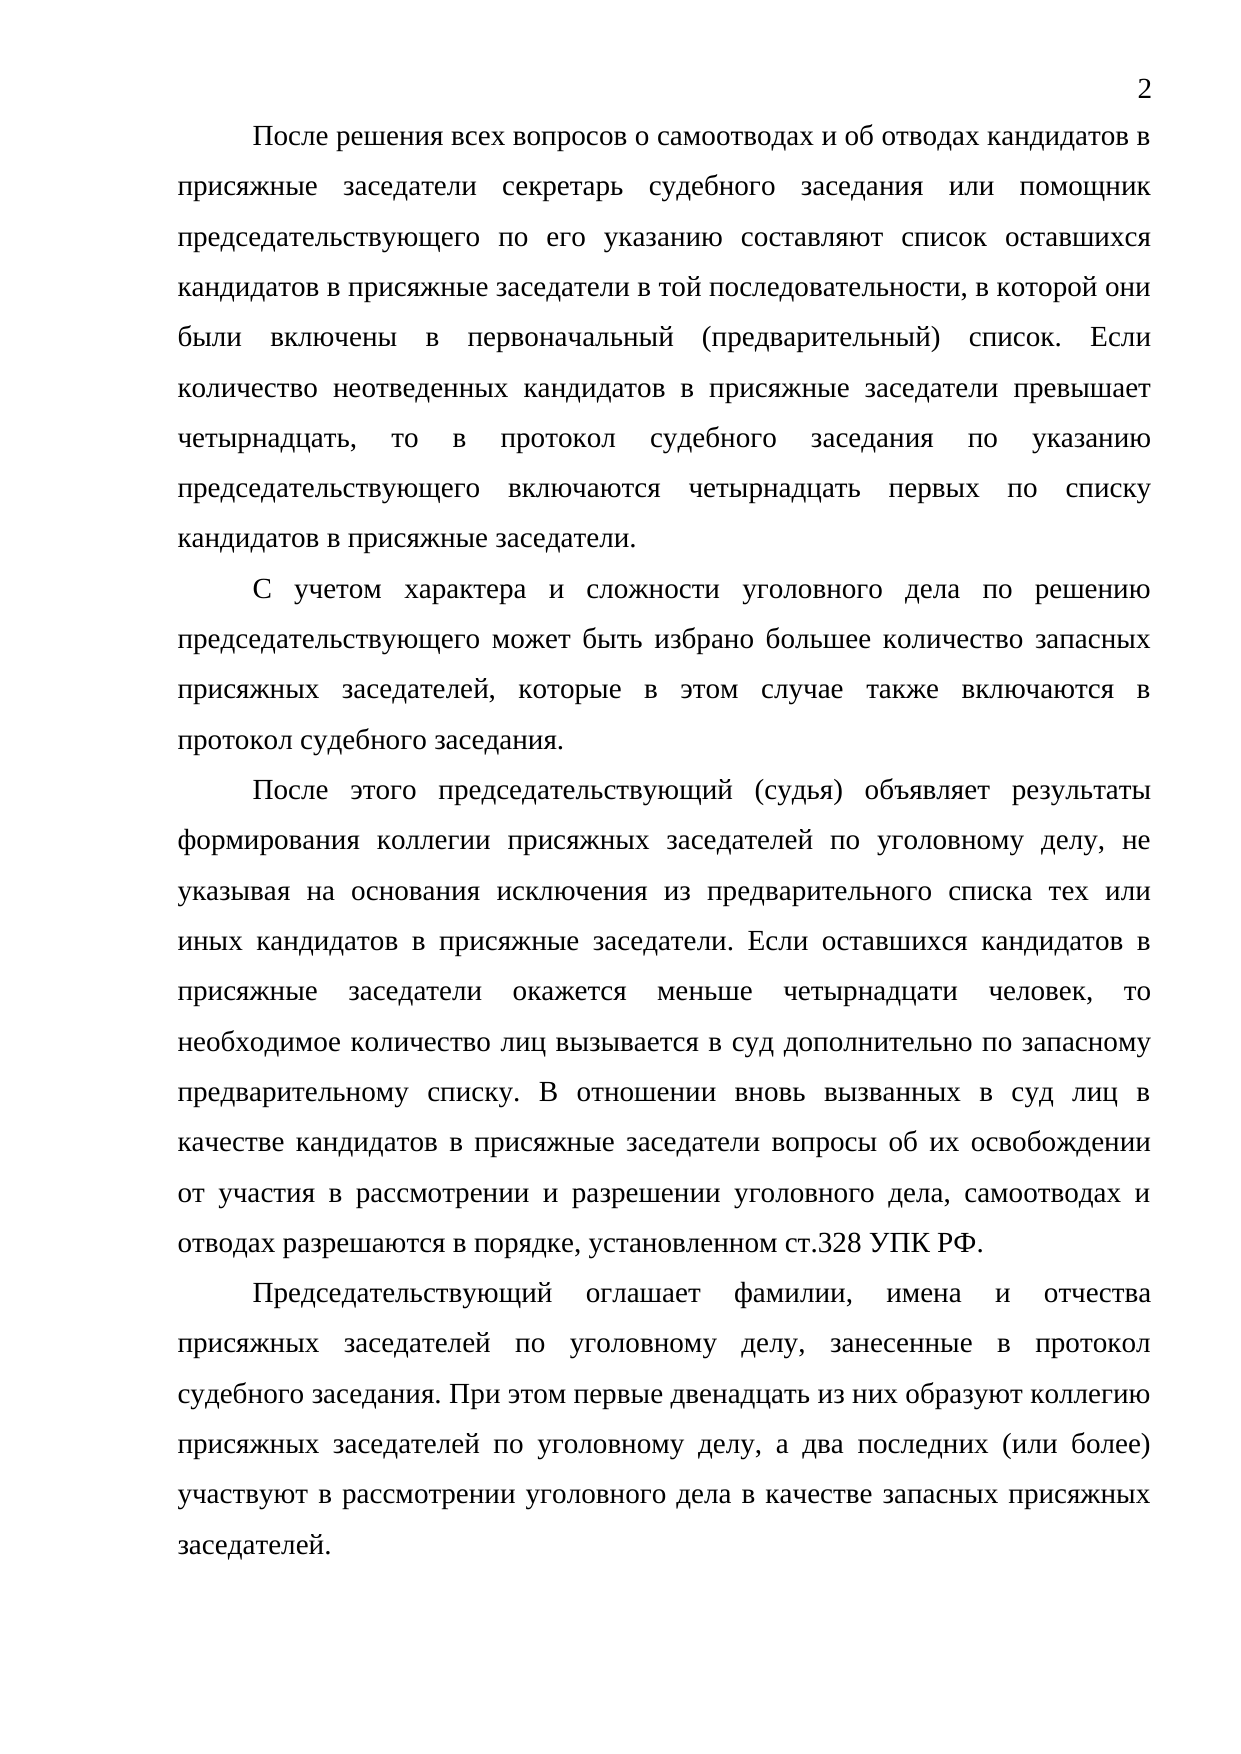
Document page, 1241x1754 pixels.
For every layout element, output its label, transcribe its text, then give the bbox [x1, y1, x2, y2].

text После решения всех вопросов о самоотводах и об отводах кандидатов в присяжные заседатели секретарь судебного заседания или помощник председательствующего по его указанию составляют список оставшихся кандидатов в присяжные заседатели в той последовательности, в которой они были включены в первоначальный (предварительный) список. Если количество неотведенных кандидатов в присяжные заседатели превышает четырнадцать, то в протокол судебного заседания по указанию председательствующего включаются четырнадцать первых по списку кандидатов в присяжные заседатели. [177, 118, 1152, 554]
text С учетом характера и сложности уголовного дела по решению председательствующего может быть избрано большее количество запасных присяжных заседателей, которые в этом случае также включаются в протокол судебного заседания. [177, 571, 1152, 755]
text Председательствующий оглашает фамилии, имена и отчества присяжных заседателей по уголовному делу, занесенные в протокол судебного заседания. При этом первые двенадцать из них образуют коллегию присяжных заседателей по уголовному делу, а два последних (или более) участвуют в рассмотрении уголовного дела в качестве запасных присяжных заседателей. [177, 1275, 1152, 1560]
text После этого председательствующий (судья) объявляет результаты формирования коллегии присяжных заседателей по уголовному делу, не указывая на основания исключения из предварительного списка тех или иных кандидатов в присяжные заседатели. Если оставшихся кандидатов в присяжные заседатели окажется меньше четырнадцати человек, то необходимое количество лиц вызывается в суд дополнительно по запасному предварительному списку. В отношении вновь вызванных в суд лиц в качестве кандидатов в присяжные заседатели вопросы об их освобождении от участия в рассмотрении и разрешении уголовного дела, самоотводах и отводах разрешаются в порядке, установленном ст.328 УПК РФ. [177, 772, 1152, 1258]
